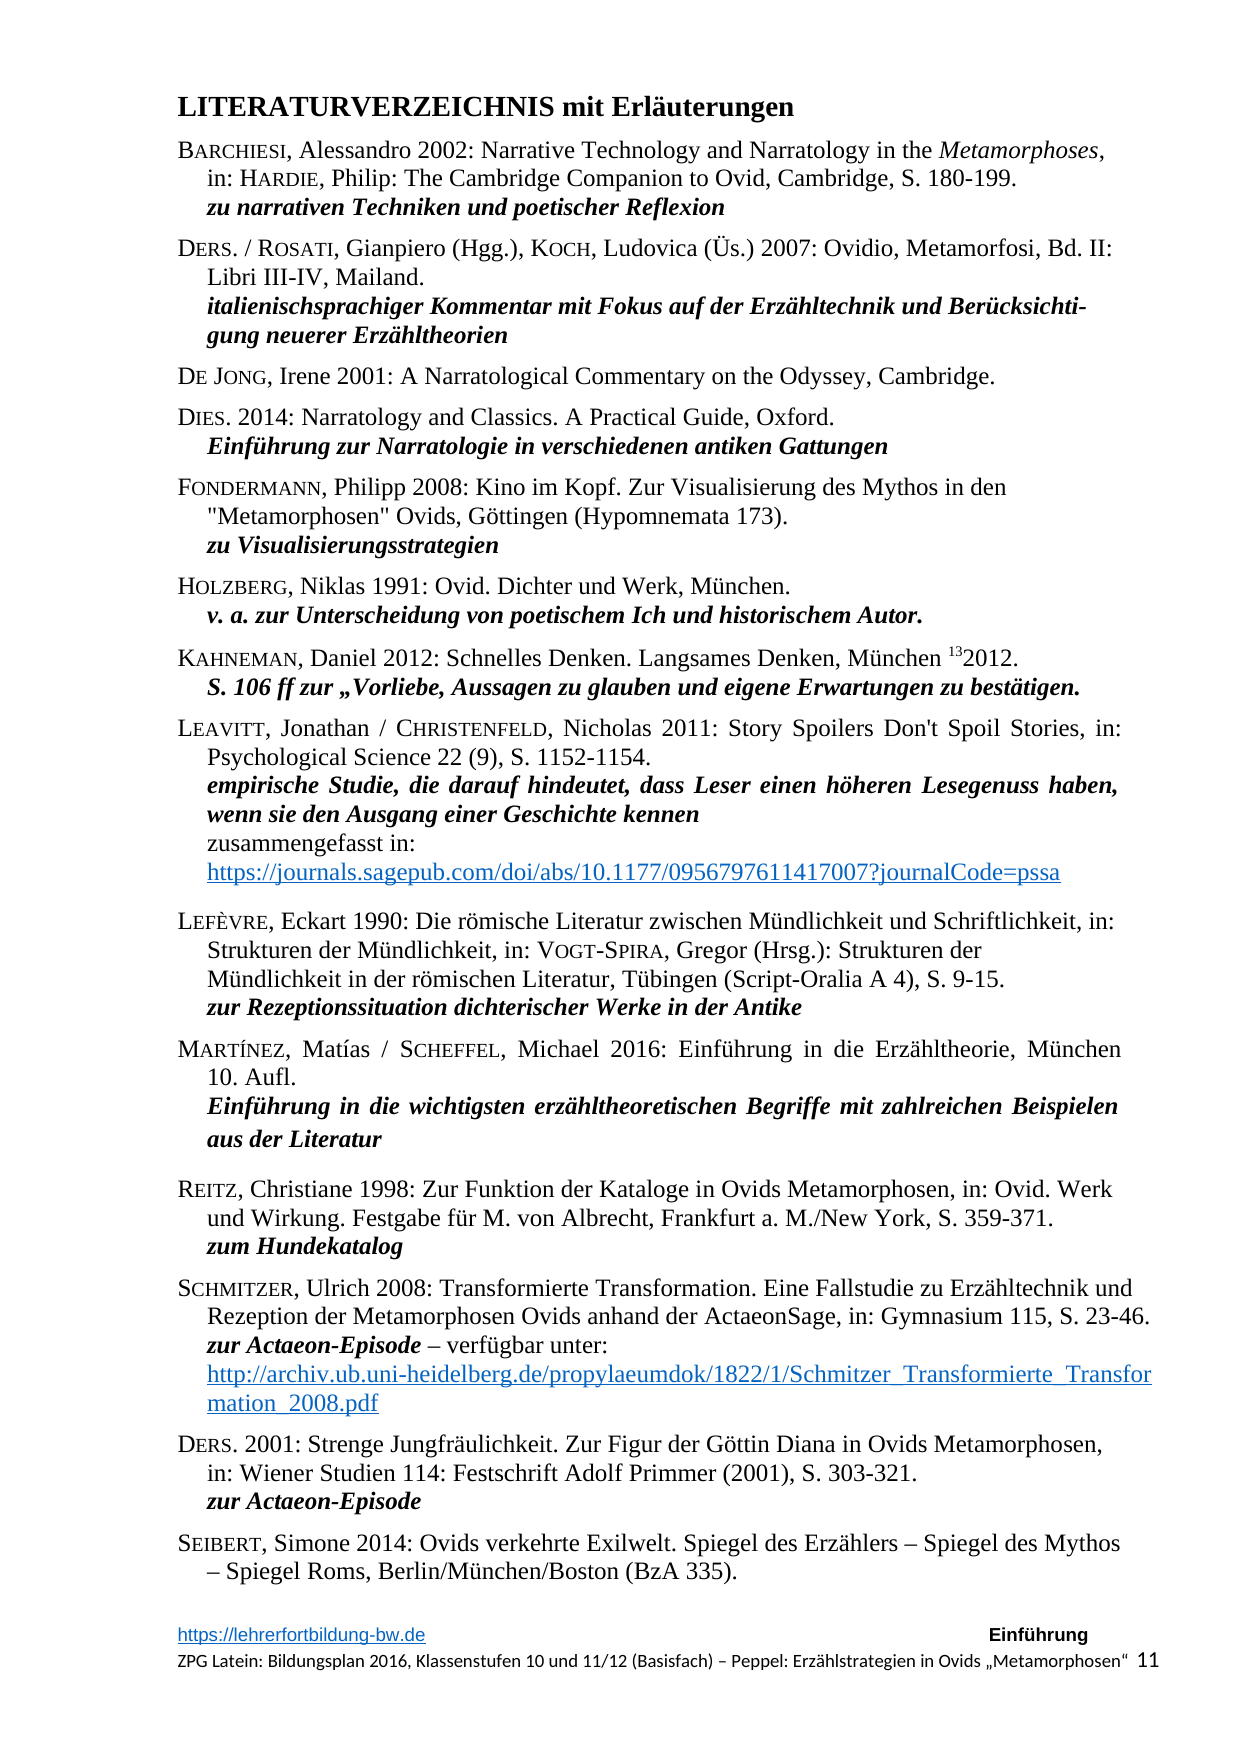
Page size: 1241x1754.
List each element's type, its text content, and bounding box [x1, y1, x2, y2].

text Kahneman, Daniel 2012: Schnelles Denken. Langsames Denken, München 132012. [177, 643, 1122, 672]
text https://journals.sagepub.com/doi/abs/10.1177/0956797611417007?journalCode=pssa [207, 857, 1122, 885]
text Reitz, Christiane 1998: Zur Funktion der Kataloge in Ovids Metamorphosen, in: Ovid. Werk und Wirkung. Festgabe für M. von Albrecht, Frankfurt a. M./New York, S. 359-371. zum Hundekatalog [177, 1174, 1122, 1260]
text Holzberg, Niklas 1991: Ovid. Dichter und Werk, München. [177, 571, 1122, 600]
text Martínez, Matías / Scheffel, Michael 2016: Einführung in die Erzähltheorie, München 10. Aufl. [177, 1034, 1122, 1091]
text S. 106 ff zur „Vorliebe, Aussagen zu glauben und eigene Erwartungen zu bestätigen. [177, 672, 1122, 700]
text De Jong, Irene 2001: A Narratological Commentary on the Odyssey, Cambridge. [177, 361, 1122, 390]
text v. a. zur Unterscheidung von poetischem Ich und historischem Autor. [207, 600, 1122, 628]
text Schmitzer, Ulrich 2008: Transformierte Transformation. Eine Fallstudie zu Erzähltechnik und Rezeption der Metamorphosen Ovids anhand der Actaeon­Sage, in: Gymnasium 115, S. 23-46. zur Actaeon-Episode – verfügbar unter: http://archiv.ub.uni-heidelberg.de/propylaeumdok/1822/1/Schmitzer_Transformierte_Transformation_2008.pdf [177, 1273, 1167, 1416]
text LITERATURVERZEICHNIS mit Erläuterungen [177, 89, 1122, 122]
text Ders. 2001: Strenge Jungfräulichkeit. Zur Figur der Göttin Diana in Ovids Metamorphosen, in: Wiener Studien 114: Festschrift Adolf Primmer (2001), S. 303-321. zur Actaeon-Episode [177, 1429, 1122, 1515]
text Einführung in die wichtigsten erzähltheoretischen Begriffe mit zahlreichen Beispielen aus der Literatur [207, 1091, 1122, 1153]
text empirische Studie, die darauf hindeutet, dass Leser einen höheren Lesegenuss haben, wenn sie den Ausgang einer Geschichte kennen [207, 770, 1122, 828]
text Ders. / Rosati, Gianpiero (Hgg.), Koch, Ludovica (Üs.) 2007: Ovidio, Metamorfosi, Bd. II: Libri III-IV, Mailand. italienischsprachiger Kommentar mit Fokus auf der Erzähltechnik und Berücksichti-gung neuerer Erzähltheorien [177, 233, 1122, 348]
text Leavitt, Jonathan / Christenfeld, Nicholas 2011: Story Spoilers Don't Spoil Stories, in: Psychological Science 22 (9), S. 1152-1154. [177, 713, 1122, 770]
text Fondermann, Philipp 2008: Kino im Kopf. Zur Visualisierung des Mythos in den "Metamorphosen" Ovids, Göttingen (Hypomnemata 173). zu Visualisierungsstrategien [177, 472, 1122, 558]
text Barchiesi, Alessandro 2002: Narrative Technology and Narratology in the Metamorphoses, in: Hardie, Philip: The Cambridge Companion to Ovid, Cambridge, S. 180-199. zu narrativen Techniken und poetischer Reflexion [177, 135, 1122, 221]
text zusammengefasst in: [207, 828, 1122, 857]
text Dies. 2014: Narratology and Classics. A Practical Guide, Oxford. Einführung zur Narratologie in verschiedenen antiken Gattungen [177, 402, 1122, 460]
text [177, 1528, 1122, 1585]
text Lefèvre, Eckart 1990: Die römische Literatur zwischen Mündlichkeit und Schriftlichkeit, in: Strukturen der Mündlichkeit, in: Vogt-Spira, Gregor (Hrsg.): Strukturen der Mündlichkeit in der römischen Literatur, Tübingen (Script-Oralia A 4), S. 9-15. zur Rezeptionssituation dichterischer Werke in der Antike [177, 906, 1122, 1021]
